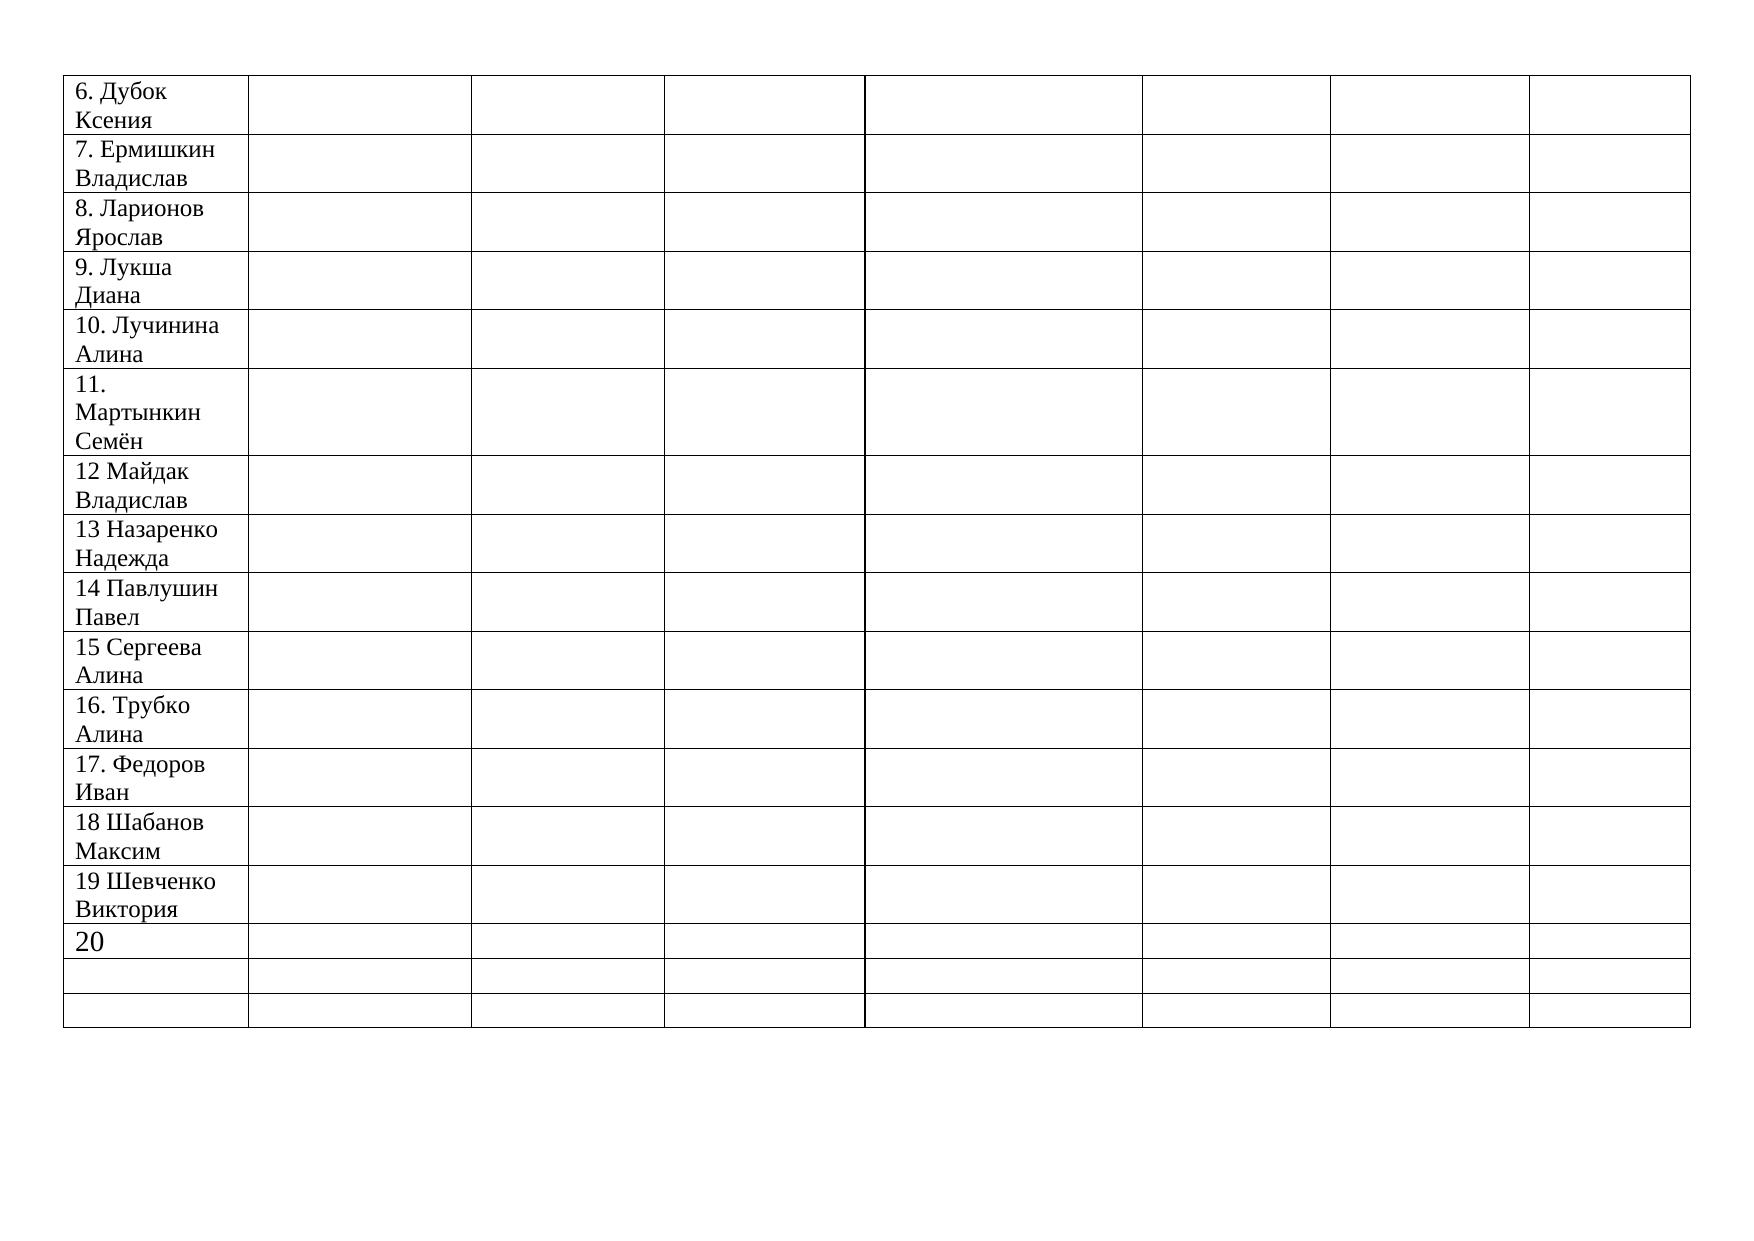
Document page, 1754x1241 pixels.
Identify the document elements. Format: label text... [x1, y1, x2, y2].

table_cell [1143, 456, 1330, 513]
table_cell [249, 632, 471, 689]
table_cell [1530, 456, 1690, 513]
table_cell 17. Федоров Иван [64, 749, 248, 806]
table_cell [1143, 924, 1330, 958]
table_cell [1530, 749, 1690, 806]
table_cell [866, 573, 1142, 631]
table_cell [249, 310, 471, 368]
table_cell [1143, 994, 1330, 1027]
table_cell [1331, 193, 1529, 251]
table_cell [1530, 76, 1690, 133]
table_cell [665, 515, 864, 572]
table_cell [1530, 959, 1690, 992]
table_cell [249, 807, 471, 865]
table_cell 8. Ларионов Ярослав [64, 193, 248, 251]
table_cell [1331, 959, 1529, 992]
table_cell [665, 193, 864, 251]
table_cell 11. Мартынкин Семён [64, 369, 248, 455]
table_cell [1530, 690, 1690, 748]
table_cell [472, 515, 664, 572]
table_cell [1331, 690, 1529, 748]
table_cell [1143, 866, 1330, 923]
table_cell [1143, 310, 1330, 368]
table_cell [1530, 310, 1690, 368]
table_cell [866, 135, 1142, 192]
table_cell [472, 76, 664, 133]
table_cell [866, 959, 1142, 992]
table_cell [472, 632, 664, 689]
table_cell [665, 959, 864, 992]
table_cell [866, 515, 1142, 572]
table_cell [472, 456, 664, 513]
table_cell 9. Лукша Диана [64, 252, 248, 309]
table_cell 18 Шабанов Максим [64, 807, 248, 865]
table_cell [1530, 252, 1690, 309]
table_cell [1143, 252, 1330, 309]
table_cell [1143, 959, 1330, 992]
table_cell [1530, 135, 1690, 192]
table_cell [1331, 807, 1529, 865]
table_cell [1331, 924, 1529, 958]
table_cell [665, 690, 864, 748]
table_cell [249, 252, 471, 309]
table_cell [1331, 135, 1529, 192]
table_cell [665, 573, 864, 631]
table_cell [64, 959, 248, 992]
table_cell [249, 866, 471, 923]
table_cell 7. Ермишкин Владислав [64, 135, 248, 192]
table_cell [472, 959, 664, 992]
table_cell [866, 690, 1142, 748]
table_cell [665, 310, 864, 368]
table_cell [472, 690, 664, 748]
table_cell [472, 924, 664, 958]
table_cell [1530, 632, 1690, 689]
table_cell [665, 924, 864, 958]
table_cell [866, 252, 1142, 309]
table_cell [249, 994, 471, 1027]
table_cell [866, 632, 1142, 689]
table_cell [1530, 573, 1690, 631]
table_cell [665, 866, 864, 923]
table_cell [1331, 866, 1529, 923]
table_cell [1143, 193, 1330, 251]
table_cell [249, 456, 471, 513]
table_cell [665, 135, 864, 192]
table_cell [866, 807, 1142, 865]
table_cell [1331, 573, 1529, 631]
table_cell [472, 573, 664, 631]
table_cell 16. Трубко Алина [64, 690, 248, 748]
table_cell [472, 807, 664, 865]
table_cell [472, 135, 664, 192]
table_cell [866, 76, 1142, 133]
table_cell [249, 749, 471, 806]
table_cell [249, 573, 471, 631]
table_cell [665, 456, 864, 513]
table_cell [249, 690, 471, 748]
table_cell [866, 310, 1142, 368]
table_cell [472, 193, 664, 251]
table_cell 12 Майдак Владислав [64, 456, 248, 513]
table_cell [866, 924, 1142, 958]
table_cell [1331, 76, 1529, 133]
table_cell [1143, 690, 1330, 748]
table_cell [665, 76, 864, 133]
table_cell [1143, 807, 1330, 865]
table_cell [249, 515, 471, 572]
table_cell [1143, 76, 1330, 133]
table_cell [866, 749, 1142, 806]
table_cell 13 Назаренко Надежда [64, 515, 248, 572]
table_cell [665, 632, 864, 689]
table_cell [472, 866, 664, 923]
table_cell 15 Сергеева Алина [64, 632, 248, 689]
table_cell [665, 807, 864, 865]
table_cell [665, 252, 864, 309]
table_cell [1143, 515, 1330, 572]
table_cell [1143, 632, 1330, 689]
table_cell [249, 135, 471, 192]
table_cell [472, 369, 664, 455]
table_cell [472, 252, 664, 309]
table_cell [1331, 369, 1529, 455]
table_cell [1331, 310, 1529, 368]
table_cell [1530, 924, 1690, 958]
table_cell [1143, 573, 1330, 631]
table_cell [1331, 252, 1529, 309]
table_cell [866, 369, 1142, 455]
table_cell [64, 994, 248, 1027]
table_cell [249, 924, 471, 958]
table_cell [249, 76, 471, 133]
table_cell [866, 193, 1142, 251]
table_cell [1331, 749, 1529, 806]
table_cell [1530, 994, 1690, 1027]
table_cell [1530, 515, 1690, 572]
table_cell [1530, 866, 1690, 923]
table_cell [1331, 632, 1529, 689]
table_cell [1143, 749, 1330, 806]
table_cell [665, 749, 864, 806]
table_cell 19 Шевченко Виктория [64, 866, 248, 923]
table_cell [1530, 369, 1690, 455]
table_cell [249, 193, 471, 251]
table_cell 20 [64, 924, 248, 958]
table_cell [1143, 135, 1330, 192]
table_cell [866, 994, 1142, 1027]
table_cell [665, 369, 864, 455]
table_cell 6. Дубок Ксения [64, 76, 248, 133]
table_cell [1331, 994, 1529, 1027]
table_cell [249, 959, 471, 992]
table_cell [1331, 515, 1529, 572]
table_cell [866, 456, 1142, 513]
table_cell [1530, 807, 1690, 865]
table_cell [249, 369, 471, 455]
table_cell [472, 749, 664, 806]
table_cell [472, 994, 664, 1027]
table_cell [1331, 456, 1529, 513]
table_cell [1143, 369, 1330, 455]
table_cell 14 Павлушин Павел [64, 573, 248, 631]
table_cell [472, 310, 664, 368]
table_cell 10. Лучинина Алина [64, 310, 248, 368]
table_cell [665, 994, 864, 1027]
table_cell [1530, 193, 1690, 251]
table_cell [866, 866, 1142, 923]
